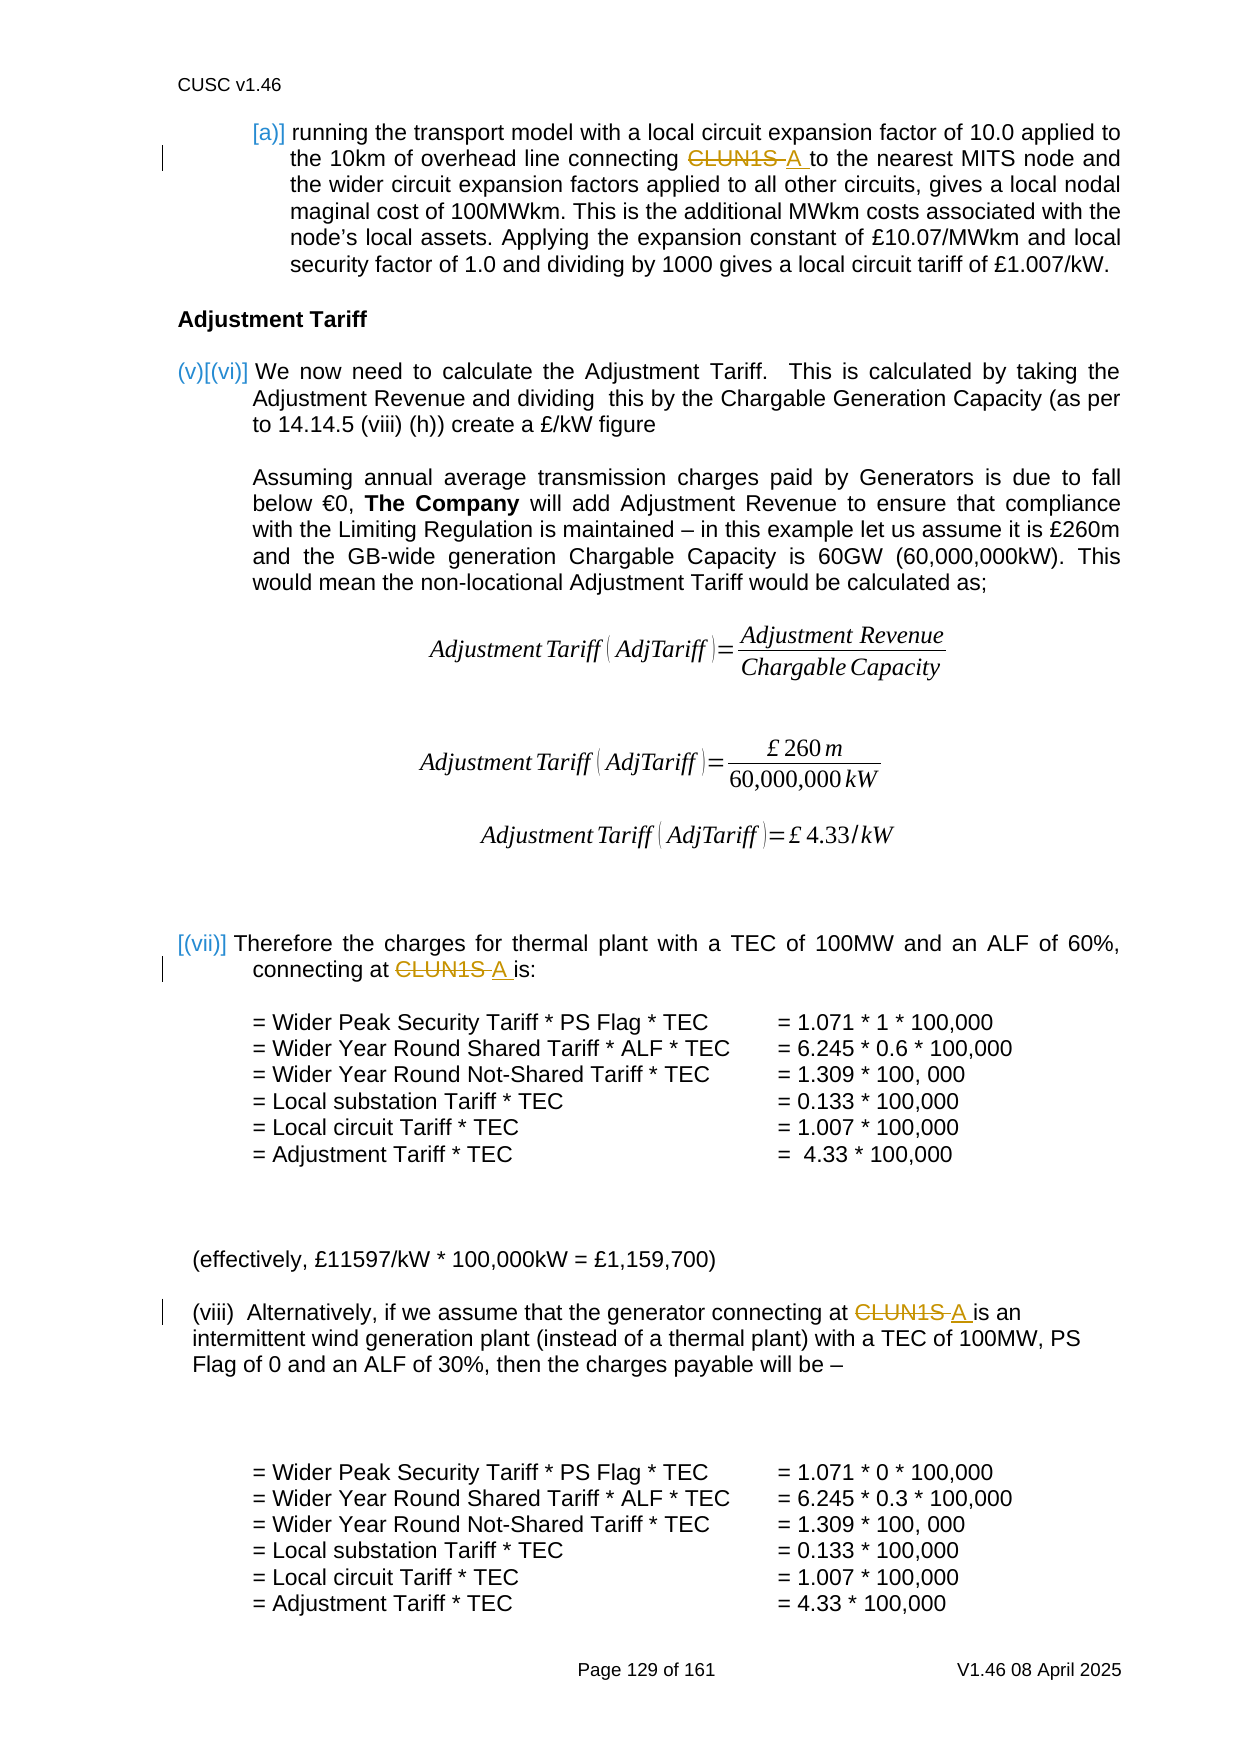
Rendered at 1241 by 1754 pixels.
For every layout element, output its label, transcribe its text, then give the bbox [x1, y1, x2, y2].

list We now need to calculate the Adjustment Tariff. This is calculated by taking the Adjustment Revenue and dividing this by the Chargable Generation Capacity (as per to 14.14.5 (viii) (h)) create a £/kW figure [177, 358, 1121, 437]
text = Adjustment Tariff * TEC = 4.33 * 100,000 [192, 1590, 1121, 1617]
text (viii) Alternatively, if we assume that the generator connecting at is an intermittent wind generation plant (instead of a thermal plant) with a TEC of 100MW, PS Flag of 0 and an ALF of 30%, then the charges payable will be – [192, 1299, 1121, 1378]
text = Wider Year Round Not-Shared Tariff * TEC = 1.309 * 100, 000 [252, 1061, 1121, 1088]
text = Wider Year Round Not-Shared Tariff * TEC = 1.309 * 100, 000 [252, 1511, 1121, 1537]
text (effectively, £11597/kW * 100,000kW = £1,159,700) [192, 1246, 1121, 1272]
text = Local circuit Tariff * TEC = 1.007 * 100,000 [252, 1114, 1121, 1141]
text = Wider Peak Security Tariff * PS Flag * TEC = 1.071 * 0 * 100,000 [252, 1458, 1121, 1485]
list Therefore the charges for thermal plant with a TEC of 100MW and an ALF of 60%, connecting at is: [177, 930, 1121, 982]
text = Local substation Tariff * TEC = 0.133 * 100,000 [252, 1537, 1121, 1564]
text Assuming annual average transmission charges paid by Generators is due to fall below €0, The Company will add Adjustment Revenue to ensure that compliance with the Limiting Regulation is maintained – in this example let us assume it is £260m and the GB-wide generation Chargable Capacity is 60GW (60,000,000kW). This would mean the non-locational Adjustment Tariff would be calculated as; [252, 464, 1121, 596]
text Adjustment Tariff [177, 306, 1121, 332]
list running the transport model with a local circuit expansion factor of 10.0 applied to the 10km of overhead line connecting to the nearest MITS node and the wider circuit expansion factors applied to all other circuits, gives a local nodal maginal cost of 100MWkm. This is the additional MWkm costs associated with the node’s local assets. Applying the expansion constant of £10.07/MWkm and local security factor of 1.0 and dividing by 1000 gives a local circuit tariff of £1.007/kW. [252, 119, 1121, 277]
text = Adjustment Tariff * TEC = 4.33 * 100,000 [252, 1141, 1121, 1167]
text = Local substation Tariff * TEC = 0.133 * 100,000 [252, 1088, 1121, 1114]
text = Wider Year Round Shared Tariff * ALF * TEC = 6.245 * 0.3 * 100,000 [252, 1485, 1121, 1511]
text = Wider Year Round Shared Tariff * ALF * TEC = 6.245 * 0.6 * 100,000 [252, 1035, 1121, 1061]
text = Wider Peak Security Tariff * PS Flag * TEC = 1.071 * 1 * 100,000 [252, 1009, 1121, 1035]
text = Local circuit Tariff * TEC = 1.007 * 100,000 [252, 1564, 1121, 1590]
